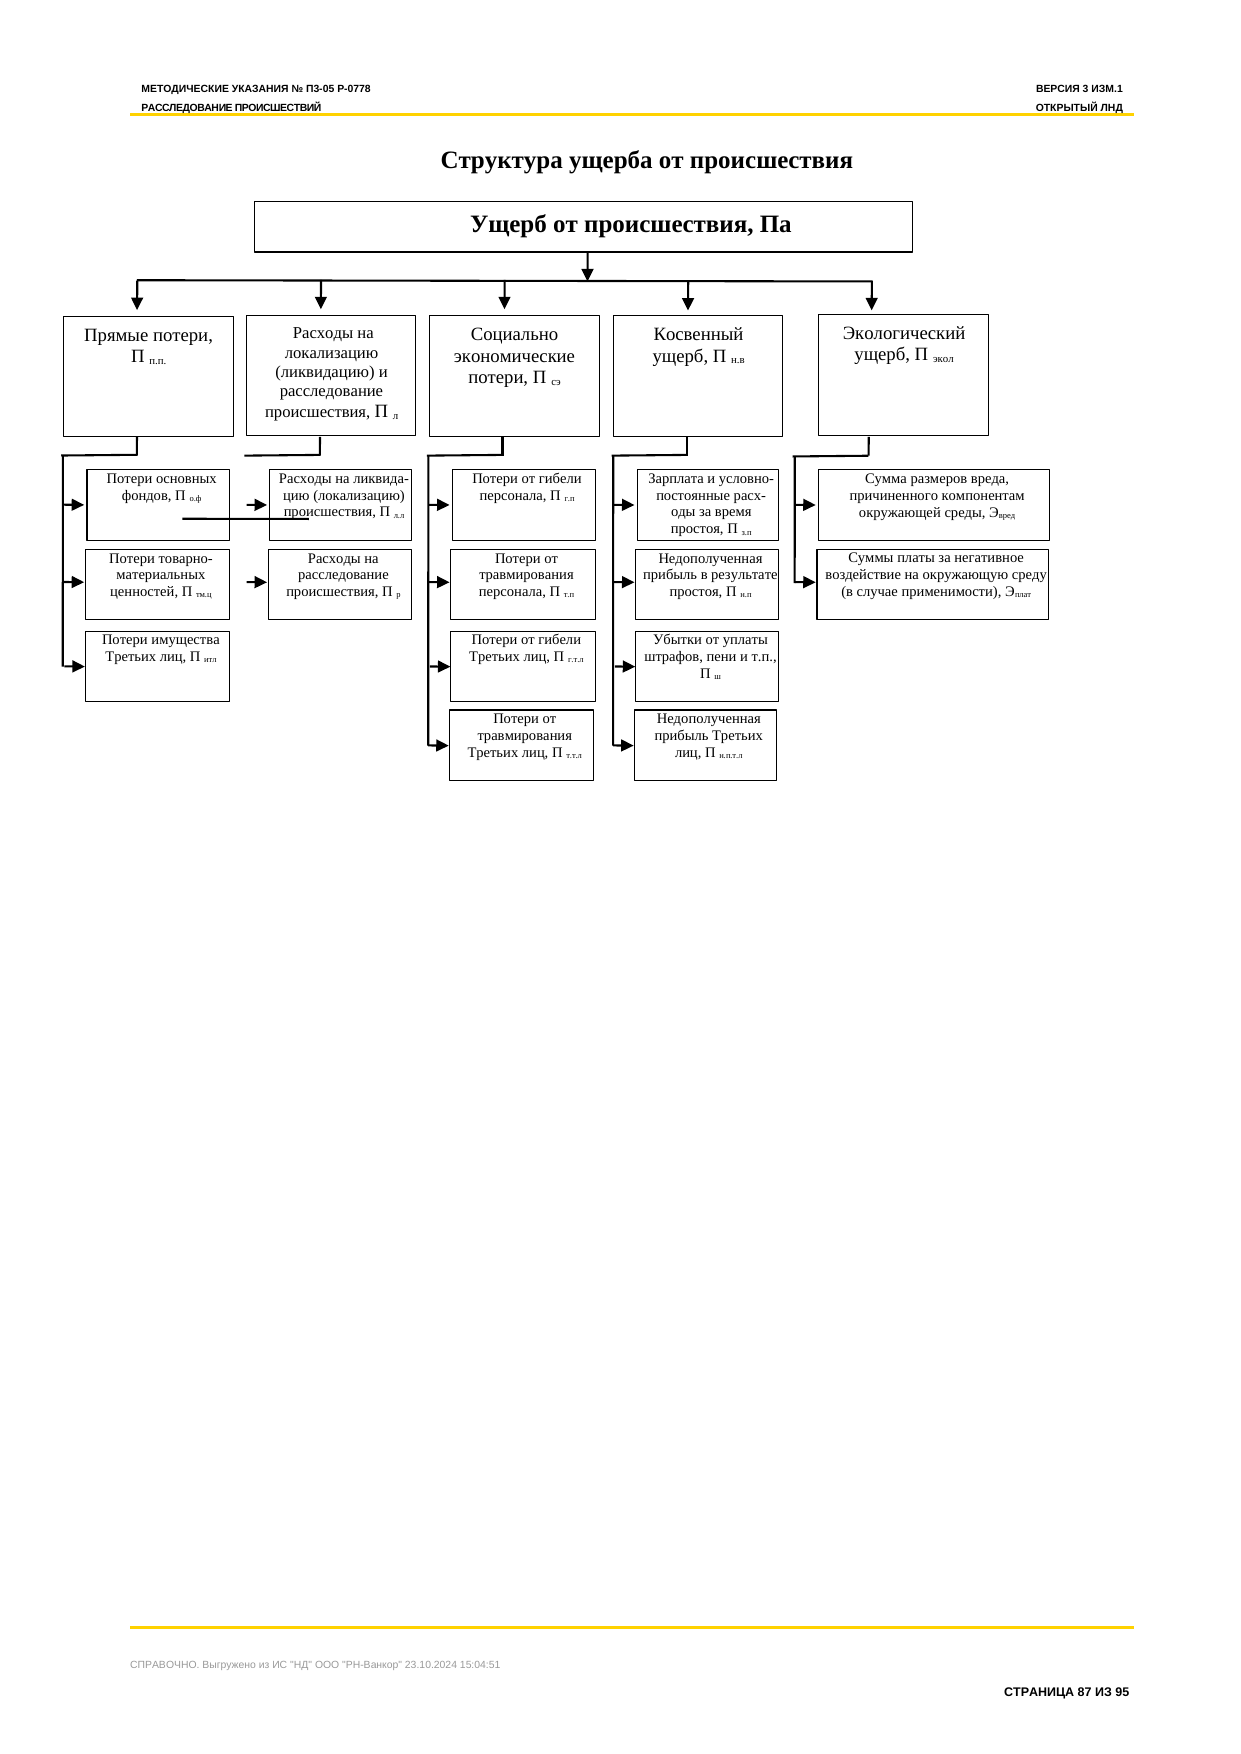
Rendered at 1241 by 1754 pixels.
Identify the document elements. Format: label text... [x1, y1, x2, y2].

text Структура ущерба от происшествия [130, 145, 1134, 174]
